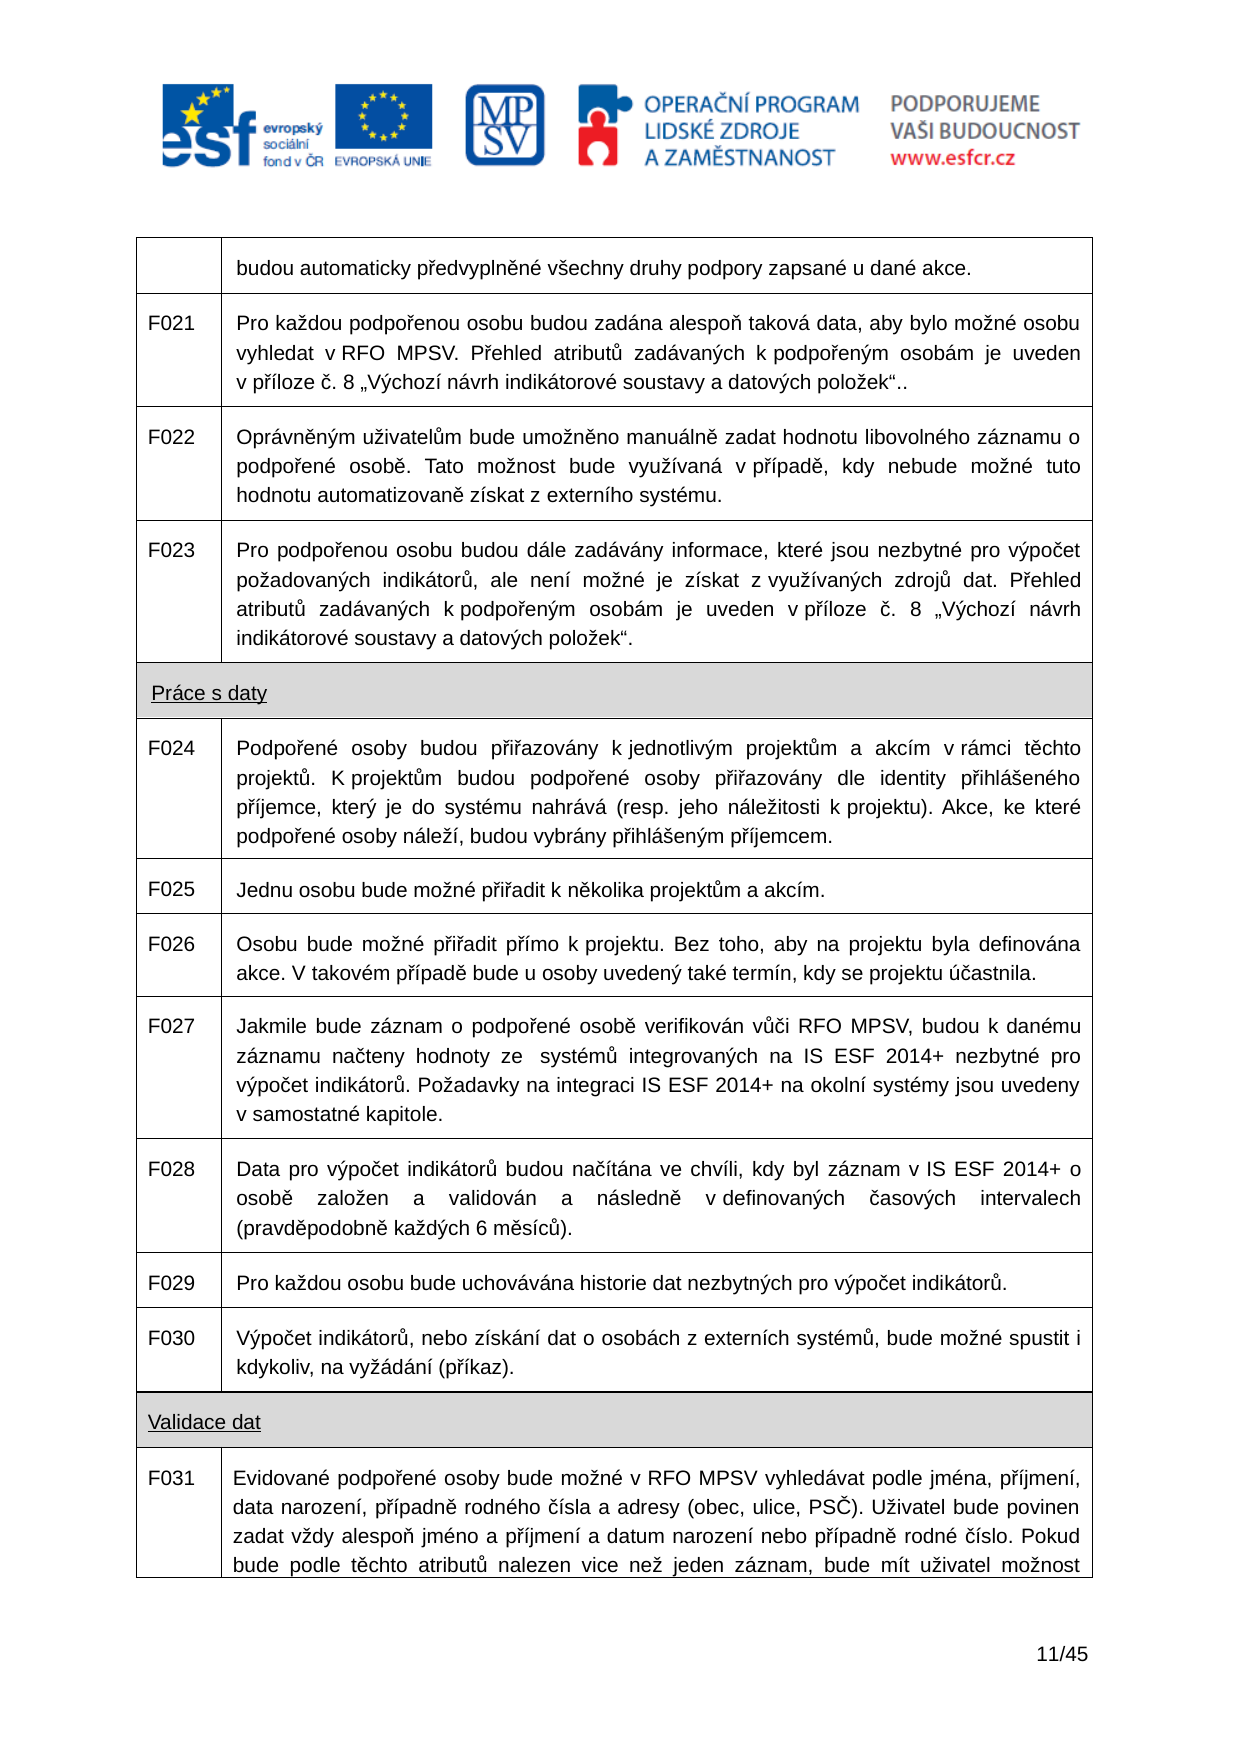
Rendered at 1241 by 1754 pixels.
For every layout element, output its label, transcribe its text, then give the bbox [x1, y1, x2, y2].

table_cell [137, 1448, 221, 1577]
table_cell Validace dat [137, 1393, 1092, 1447]
table_cell Práce s daty [137, 663, 1092, 717]
table_cell [137, 859, 221, 913]
table_cell Jakmile bude záznam o podpořené osobě verifikován vůči RFO MPSV, budou k danému záznamu načteny hodnoty ze systémů integrovaných na IS ESF 2014+ nezbytné pro výpočet indikátorů. Požadavky na integraci IS ESF 2014+ na okolní systémy jsou uvedeny v samostatné kapitole. [222, 997, 1092, 1138]
table_cell Výpočet indikátorů, nebo získání dat o osobách z externích systémů, bude možné spustit i kdykoliv, na vyžádání (příkaz). [222, 1308, 1092, 1391]
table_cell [222, 238, 1092, 292]
table_cell [137, 997, 221, 1138]
table_cell [137, 1308, 221, 1391]
table_cell [137, 1253, 221, 1307]
table_cell Podpořené osoby budou přiřazovány k jednotlivým projektům a akcím v rámci těchto projektů. K projektům budou podpořené osoby přiřazovány dle identity přihlášeného příjemce, který je do systému nahrává (resp. jeho náležitosti k projektu). Akce, ke které podpořené osoby náleží, budou vybrány přihlášeným příjemcem. [222, 719, 1092, 858]
table_cell [137, 719, 221, 858]
table_cell Pro podpořenou osobu budou dále zadávány informace, které jsou nezbytné pro výpočet požadovaných indikátorů, ale není možné je získat z využívaných zdrojů dat. Přehled atributů zadávaných k podpořeným osobám je uveden v příloze č. 8 „Výchozí návrh indikátorové soustavy a datových položek“. [222, 521, 1092, 662]
table_cell Oprávněným uživatelům bude umožněno manuálně zadat hodnotu libovolného záznamu o podpořené osobě. Tato možnost bude využívaná v případě, kdy nebude možné tuto hodnotu automatizovaně získat z externího systému. [222, 407, 1092, 519]
table_cell Osobu bude možné přiřadit přímo k projektu. Bez toho, aby na projektu byla definována akce. V takovém případě bude u osoby uvedený také termín, kdy se projektu účastnila. [222, 914, 1092, 996]
table_cell [137, 521, 221, 662]
table_cell [137, 1139, 221, 1252]
table_cell [137, 294, 221, 406]
table_cell Pro každou osobu bude uchovávána historie dat nezbytných pro výpočet indikátorů. [222, 1253, 1092, 1307]
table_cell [222, 1448, 1092, 1577]
table_cell Data pro výpočet indikátorů budou načítána ve chvíli, kdy byl záznam v IS ESF 2014+ o osobě založen a validován a následně v definovaných časových intervalech (pravděpodobně každých 6 měsíců). [222, 1139, 1092, 1252]
table_cell Pro každou podpořenou osobu budou zadána alespoň taková data, aby bylo možné osobu vyhledat v RFO MPSV. Přehled atributů zadávaných k podpořeným osobám je uveden v příloze č. 8 „Výchozí návrh indikátorové soustavy a datových položek“.. [222, 294, 1092, 406]
table_cell [137, 407, 221, 519]
table_cell Jednu osobu bude možné přiřadit k několika projektům a akcím. [222, 859, 1092, 913]
table_cell [137, 238, 221, 292]
table_cell [137, 914, 221, 996]
